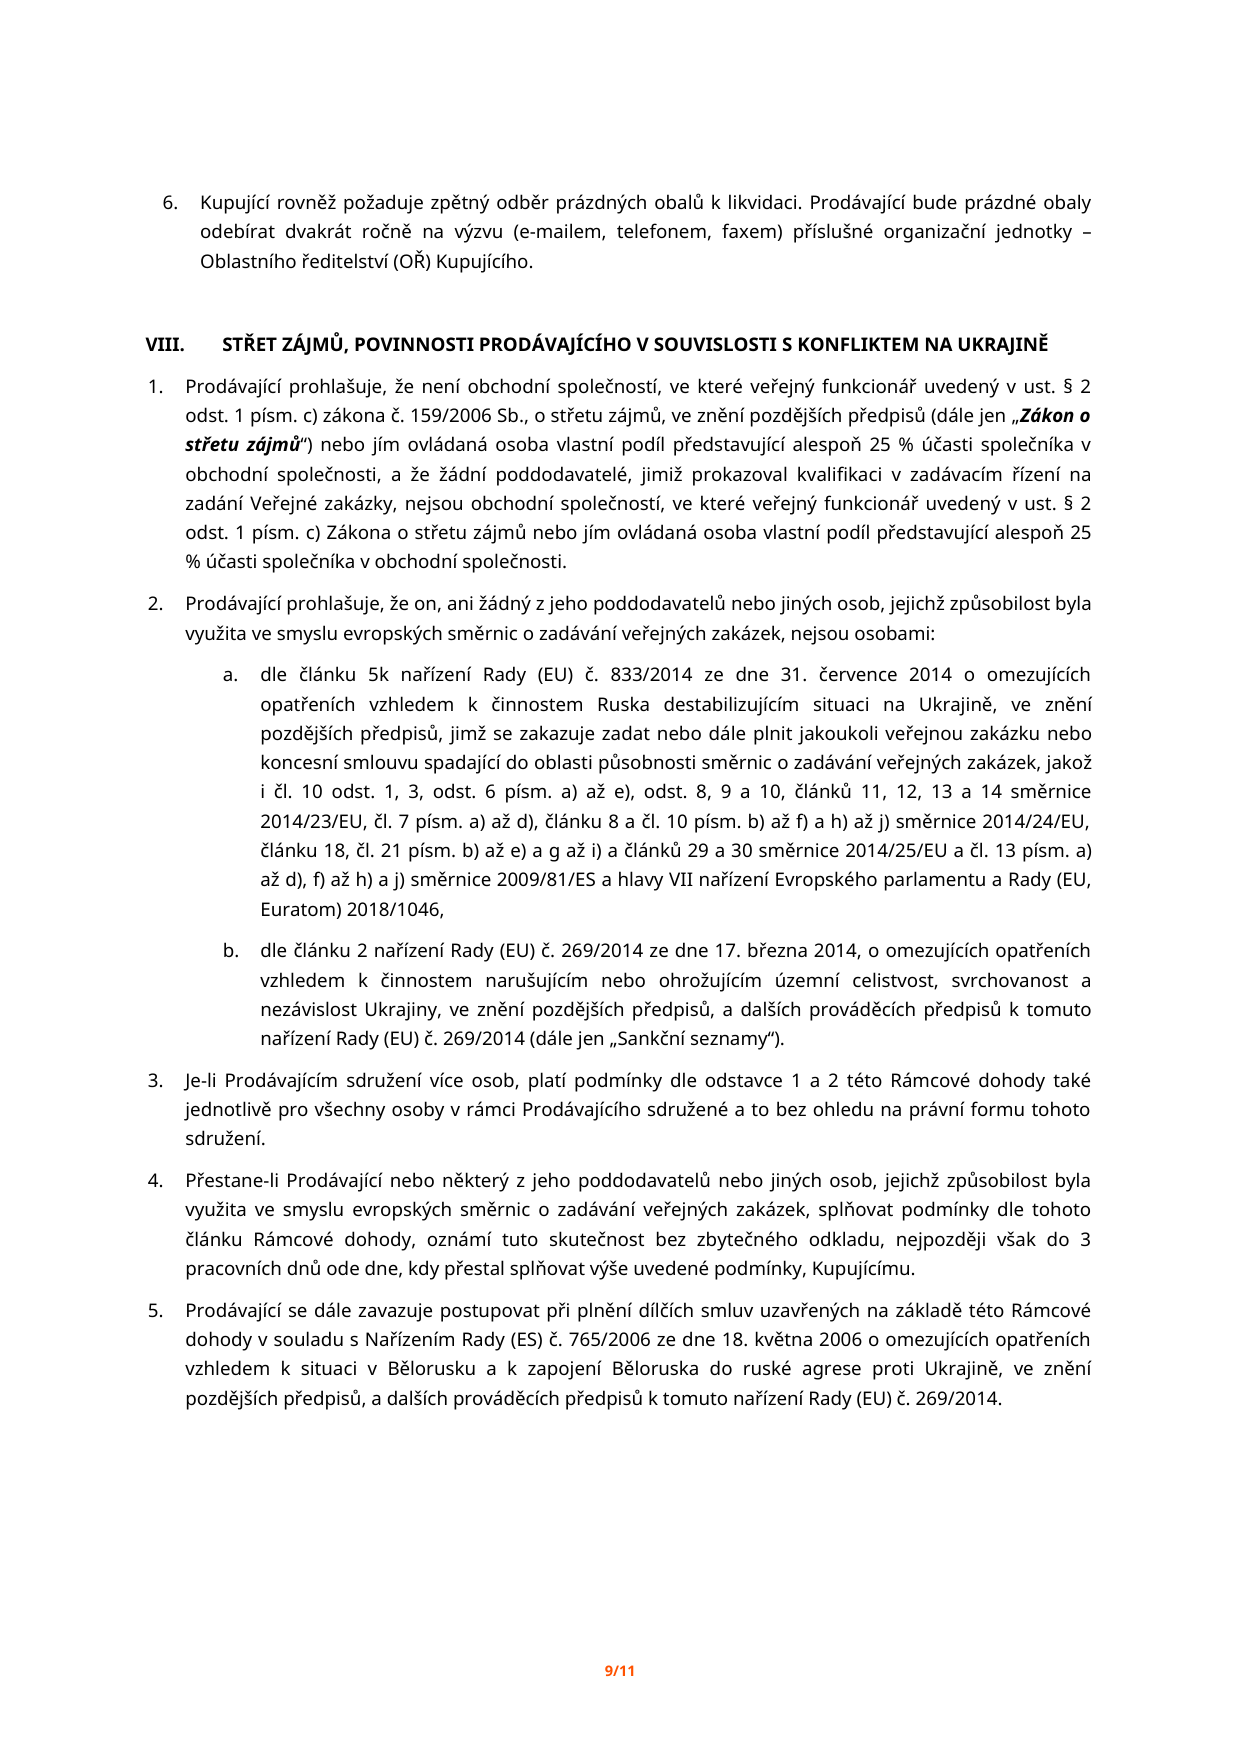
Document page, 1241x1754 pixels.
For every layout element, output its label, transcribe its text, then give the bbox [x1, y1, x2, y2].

list dle článku 5k nařízení Rady (EU) č. 833/2014 ze dne 31. července 2014 o omezujících opatřeních vzhledem k činnostem Ruska destabilizujícím situaci na Ukrajině, ve znění pozdějších předpisů, jimž se zakazuje zadat nebo dále plnit jakoukoli veřejnou zakázku nebo koncesní smlouvu spadající do oblasti působnosti směrnic o zadávání veřejných zakázek, jakož i čl. 10 odst. 1, 3, odst. 6 písm. a) až e), odst. 8, 9 a 10, článků 11, 12, 13 a 14 směrnice 2014/23/EU, čl. 7 písm. a) až d), článku 8 a čl. 10 písm. b) až f) a h) až j) směrnice 2014/24/EU, článku 18, čl. 21 písm. b) až e) a g až i) a článků 29 a 30 směrnice 2014/25/EU a čl. 13 písm. a) až d), f) až h) a j) směrnice 2009/81/ES a hlavy VII nařízení Evropského parlamentu a Rady (EU, Euratom) 2018/1046, [223, 662, 1093, 921]
list Prodávající prohlašuje, že on, ani žádný z jeho poddodavatelů nebo jiných osob, jejichž způsobilost byla využita ve smyslu evropských směrnic o zadávání veřejných zakázek, nejsou osobami: [148, 591, 1093, 645]
list STŘET ZÁJMŮ, POVINNOSTI PRODÁVAJÍCÍHO V SOUVISLOSTI S KONFLIKTEM NA UKRAJINĚ [185, 331, 1093, 357]
list Přestane-li Prodávající nebo některý z jeho poddodavatelů nebo jiných osob, jejichž způsobilost byla využita ve smyslu evropských směrnic o zadávání veřejných zakázek, splňovat podmínky dle tohoto článku Rámcové dohody, oznámí tuto skutečnost bez zbytečného odkladu, nejpozději však do 3 pracovních dnů ode dne, kdy přestal splňovat výše uvedené podmínky, Kupujícímu. [148, 1167, 1093, 1281]
list Prodávající prohlašuje, že není obchodní společností, ve které veřejný funkcionář uvedený v ust. § 2 odst. 1 písm. c) zákona č. 159/2006 Sb., o střetu zájmů, ve znění pozdějších předpisů (dále jen „Zákon o střetu zájmů“) nebo jím ovládaná osoba vlastní podíl představující alespoň 25 % účasti společníka v obchodní společnosti, a že žádní poddodavatelé, jimiž prokazoval kvalifikaci v zadávacím řízení na zadání Veřejné zakázky, nejsou obchodní společností, ve které veřejný funkcionář uvedený v ust. § 2 odst. 1 písm. c) Zákona o střetu zájmů nebo jím ovládaná osoba vlastní podíl představující alespoň 25 % účasti společníka v obchodní společnosti. [148, 373, 1093, 574]
list Je-li Prodávajícím sdružení více osob, platí podmínky dle odstavce 1 a 2 této Rámcové dohody také jednotlivě pro všechny osoby v rámci Prodávajícího sdružené a to bez ohledu na právní formu tohoto sdružení. [148, 1067, 1093, 1151]
list dle článku 2 nařízení Rady (EU) č. 269/2014 ze dne 17. března 2014, o omezujících opatřeních vzhledem k činnostem narušujícím nebo ohrožujícím územní celistvost, svrchovanost a nezávislost Ukrajiny, ve znění pozdějších předpisů, a dalších prováděcích předpisů k tomuto nařízení Rady (EU) č. 269/2014 (dále jen „Sankční seznamy“). [223, 938, 1093, 1051]
list Prodávající se dále zavazuje postupovat při plnění dílčích smluv uzavřených na základě této Rámcové dohody v souladu s Nařízením Rady (ES) č. 765/2006 ze dne 18. května 2006 o omezujících opatřeních vzhledem k situaci v Bělorusku a k zapojení Běloruska do ruské agrese proti Ukrajině, ve znění pozdějších předpisů, a dalších prováděcích předpisů k tomuto nařízení Rady (EU) č. 269/2014. [148, 1297, 1093, 1410]
list Kupující rovněž požaduje zpětný odběr prázdných obalů k likvidaci. Prodávající bude prázdné obaly odebírat dvakrát ročně na výzvu (e-mailem, telefonem, faxem) příslušné organizační jednotky – Oblastního ředitelství (OŘ) Kupujícího. [162, 189, 1093, 273]
